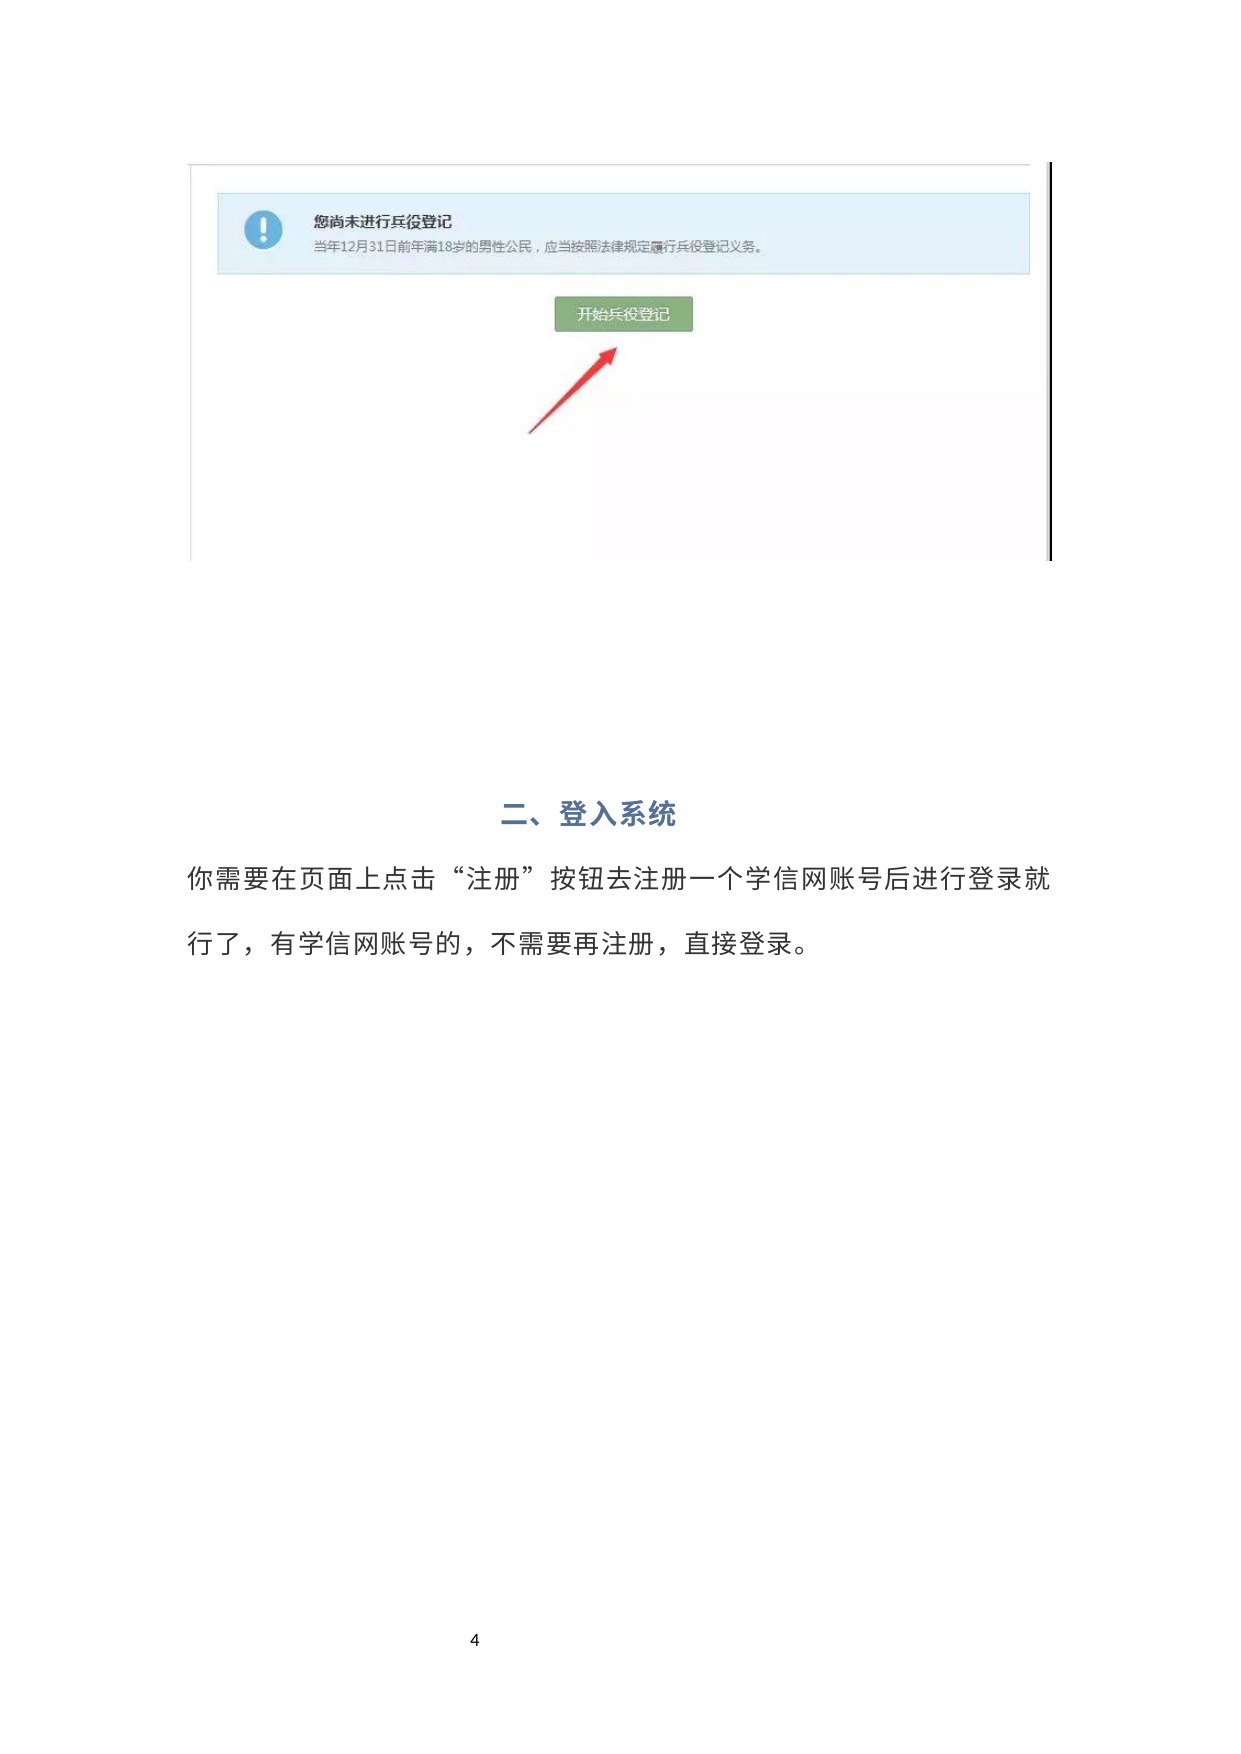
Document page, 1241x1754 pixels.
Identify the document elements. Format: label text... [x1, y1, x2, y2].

list 你需要在页面上点击“注册”按钮去注册一个学信网账号后进行登录就行了，有学信网账号的，不需要再注册，直接登录。 [187, 844, 1053, 974]
picture [187, 162, 1052, 561]
list 登入系统 [187, 779, 1053, 844]
